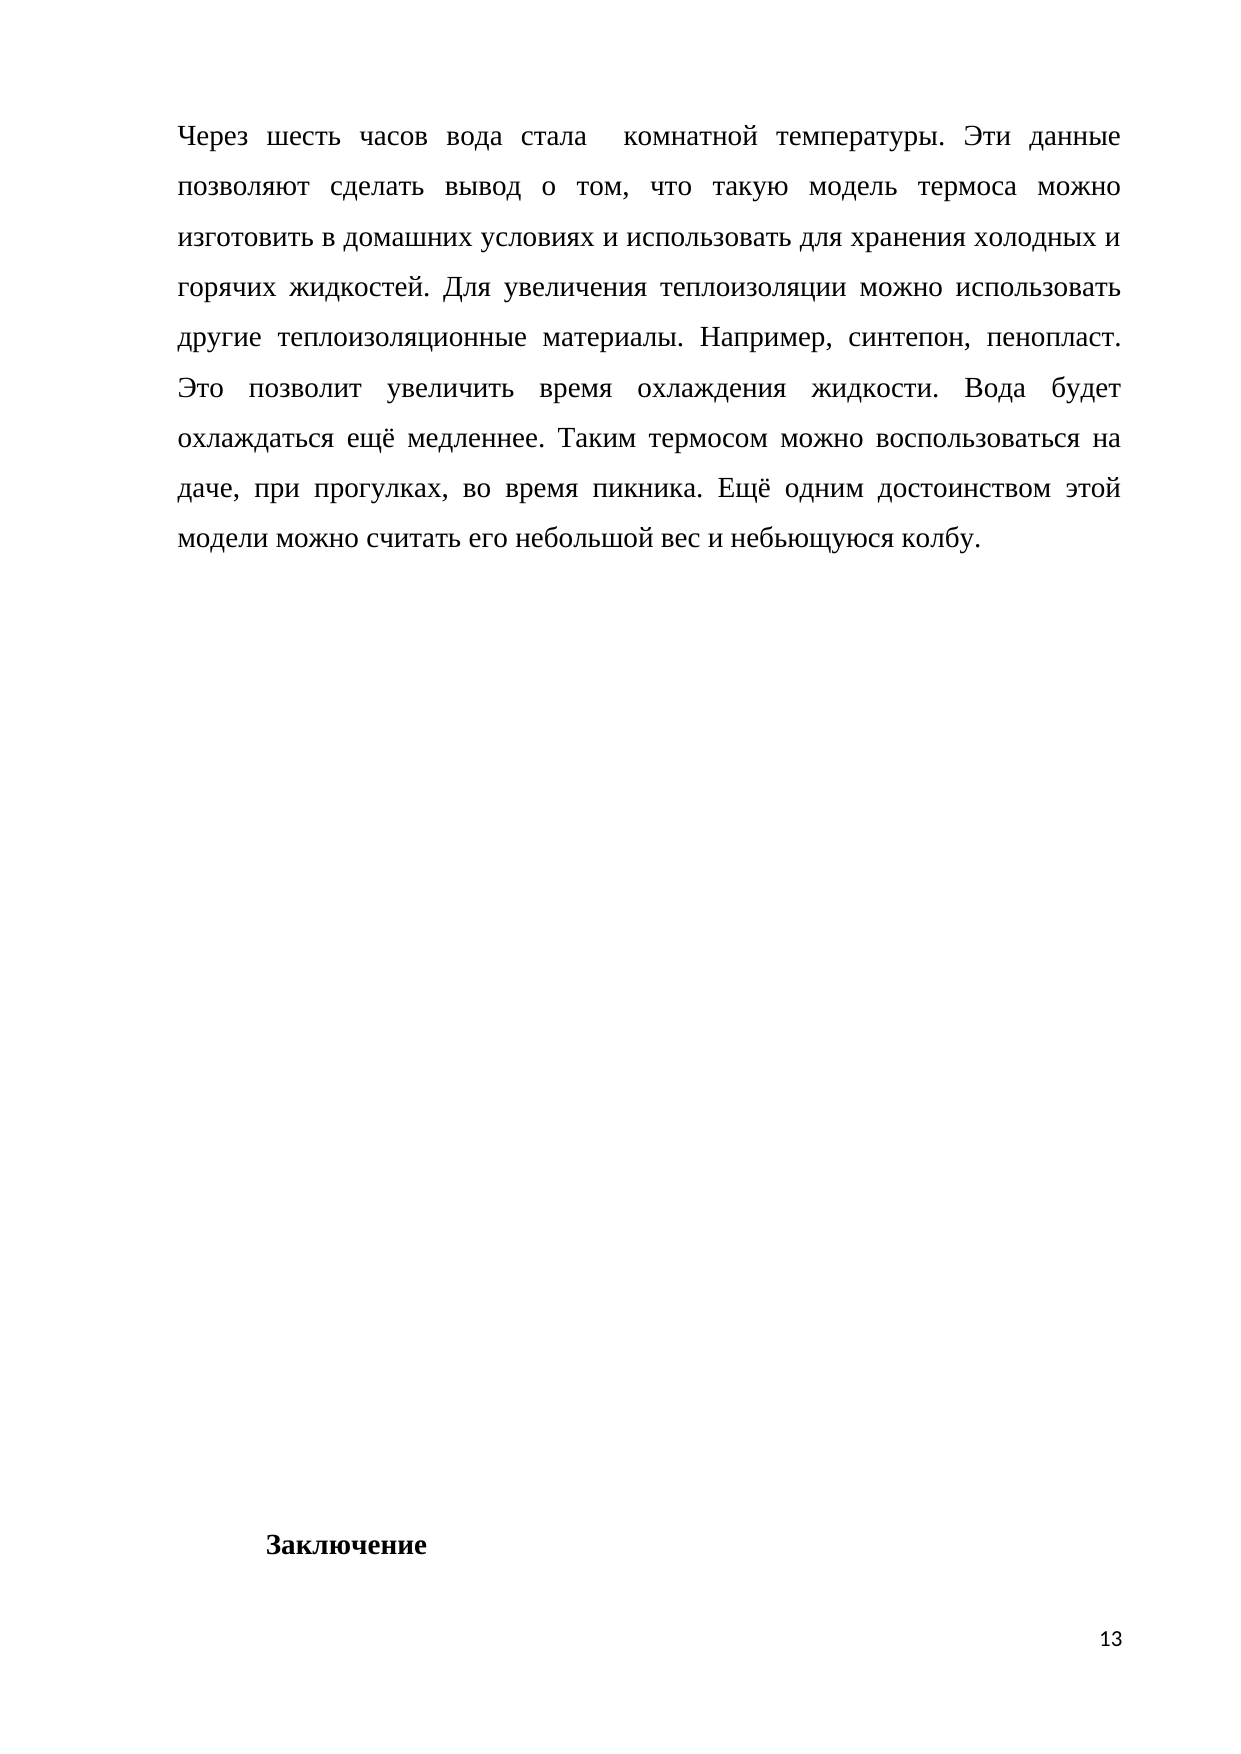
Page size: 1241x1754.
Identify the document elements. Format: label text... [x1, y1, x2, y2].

text Заключение [177, 1527, 1122, 1560]
text Через шесть часов вода стала комнатной температуры. Эти данные позволяют сделать вывод о том, что такую модель термоса можно изготовить в домашних условиях и использовать для хранения холодных и горячих жидкостей. Для увеличения теплоизоляции можно использовать другие теплоизоляционные материалы. Например, синтепон, пенопласт. Это позволит увеличить время охлаждения жидкости. Вода будет охлаждаться ещё медленнее. Таким термосом можно воспользоваться на даче, при прогулках, во время пикника. Ещё одним достоинством этой модели можно считать его небольшой вес и небьющуюся колбу. [177, 118, 1122, 554]
